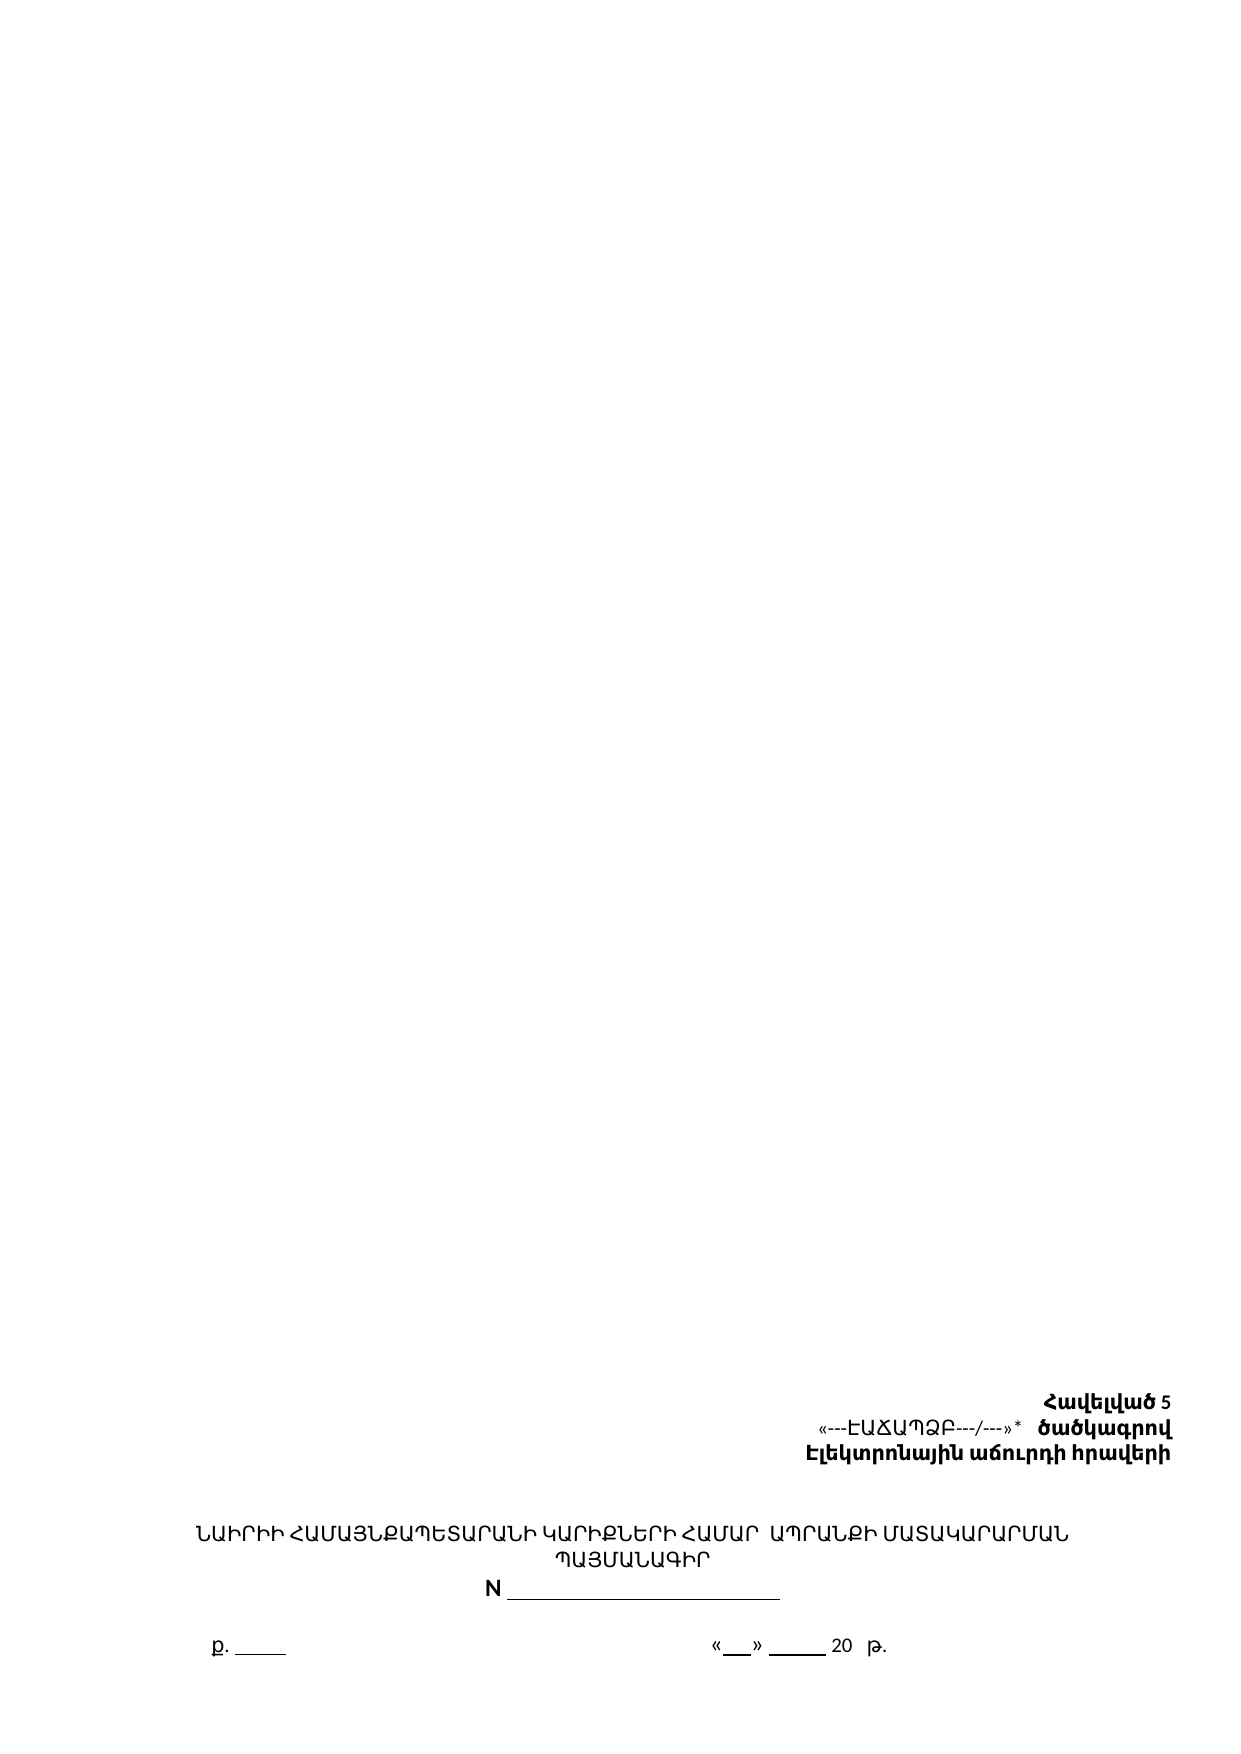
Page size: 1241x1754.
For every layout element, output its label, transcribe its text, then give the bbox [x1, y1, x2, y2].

text ՆԱԻՐԻԻ ՀԱՄԱՅՆՔԱՊԵՏԱՐԱՆԻ ԿԱՐԻՔՆԵՐԻ ՀԱՄԱՐ ԱՊՐԱՆՔԻ ՄԱՏԱԿԱՐԱՐՄԱՆ [79, 1522, 1171, 1547]
text «---ԷԱՃԱՊՁԲ---/---»* ծածկագրով [94, 1415, 1171, 1440]
text Էլեկտրոնային աճուրդի հրավերի [94, 1440, 1171, 1466]
text ք. « » 20 թ. [94, 1628, 1171, 1659]
text ՊԱՅՄԱՆԱԳԻՐ [79, 1547, 1171, 1572]
text Հավելված 5 [94, 1389, 1171, 1415]
text N [79, 1572, 1171, 1603]
